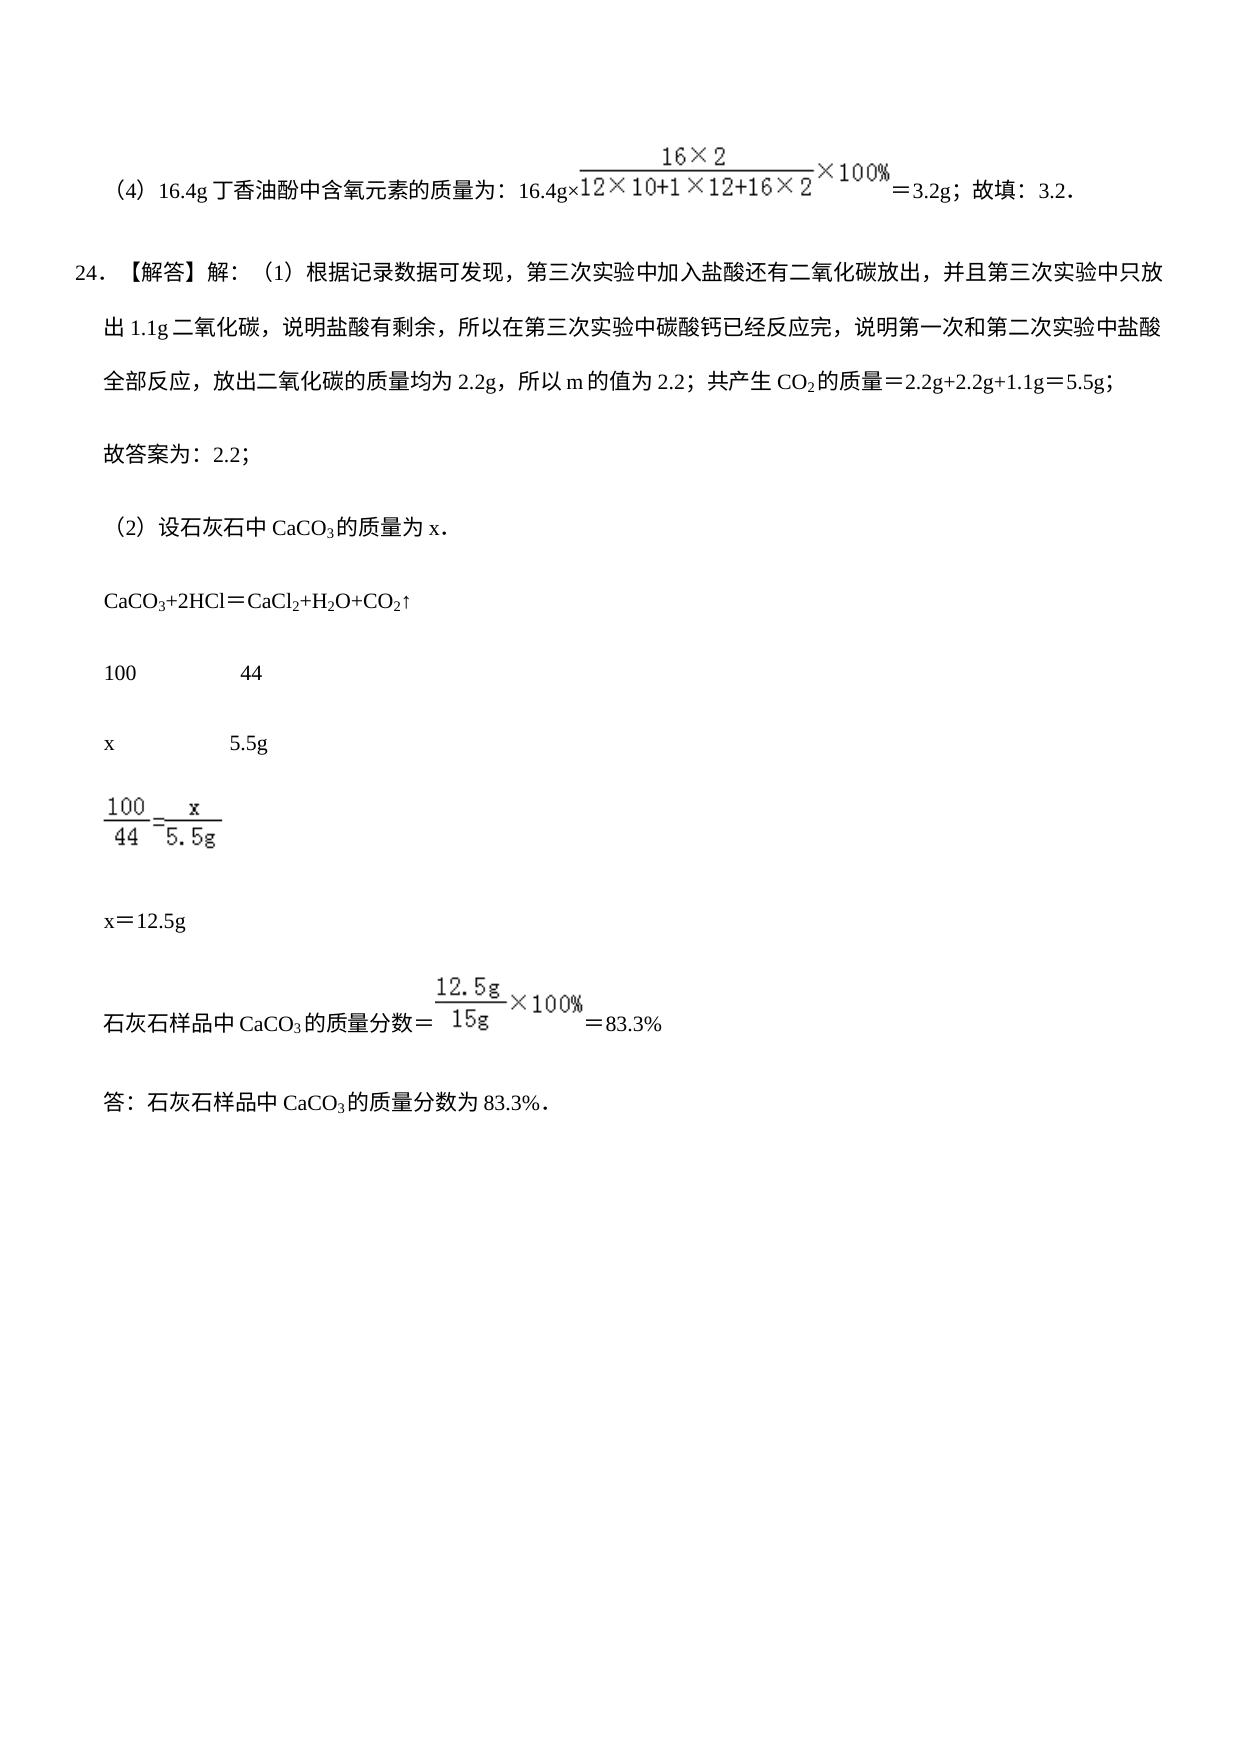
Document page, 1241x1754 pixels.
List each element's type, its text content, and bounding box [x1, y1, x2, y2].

text CaCO3+2HCl＝CaCl2+H2O+CO2↑ [103, 581, 1165, 617]
text （4）16.4g丁香油酚中含氧元素的质量为：16.4g×＝3.2g；故填：3.2． [103, 144, 1165, 216]
picture [103, 793, 223, 850]
text x＝12.5g [103, 901, 1165, 937]
text 24．【解答】解：（1）根据记录数据可发现，第三次实验中加入盐酸还有二氧化碳放出，并且第三次实验中只放出1.1g二氧化碳，说明盐酸有剩余，所以在第三次实验中碳酸钙已经反应完，说明第一次和第二次实验中盐酸全部反应，放出二氧化碳的质量均为2.2g，所以m的值为2.2；共产生CO2的质量＝2.2g+2.2g+1.1g＝5.5g； [75, 253, 1165, 398]
text （2）设石灰石中CaCO3的质量为x． [103, 508, 1165, 544]
text x 5.5g [103, 724, 1165, 760]
picture [435, 973, 584, 1032]
text 答：石灰石样品中CaCO3的质量分数为83.3%． [103, 1083, 1165, 1119]
picture [579, 143, 891, 199]
text 故答案为：2.2； [103, 435, 1165, 471]
text 石灰石样品中CaCO3的质量分数＝＝83.3% [103, 974, 1165, 1046]
text 100 44 [103, 654, 1165, 691]
